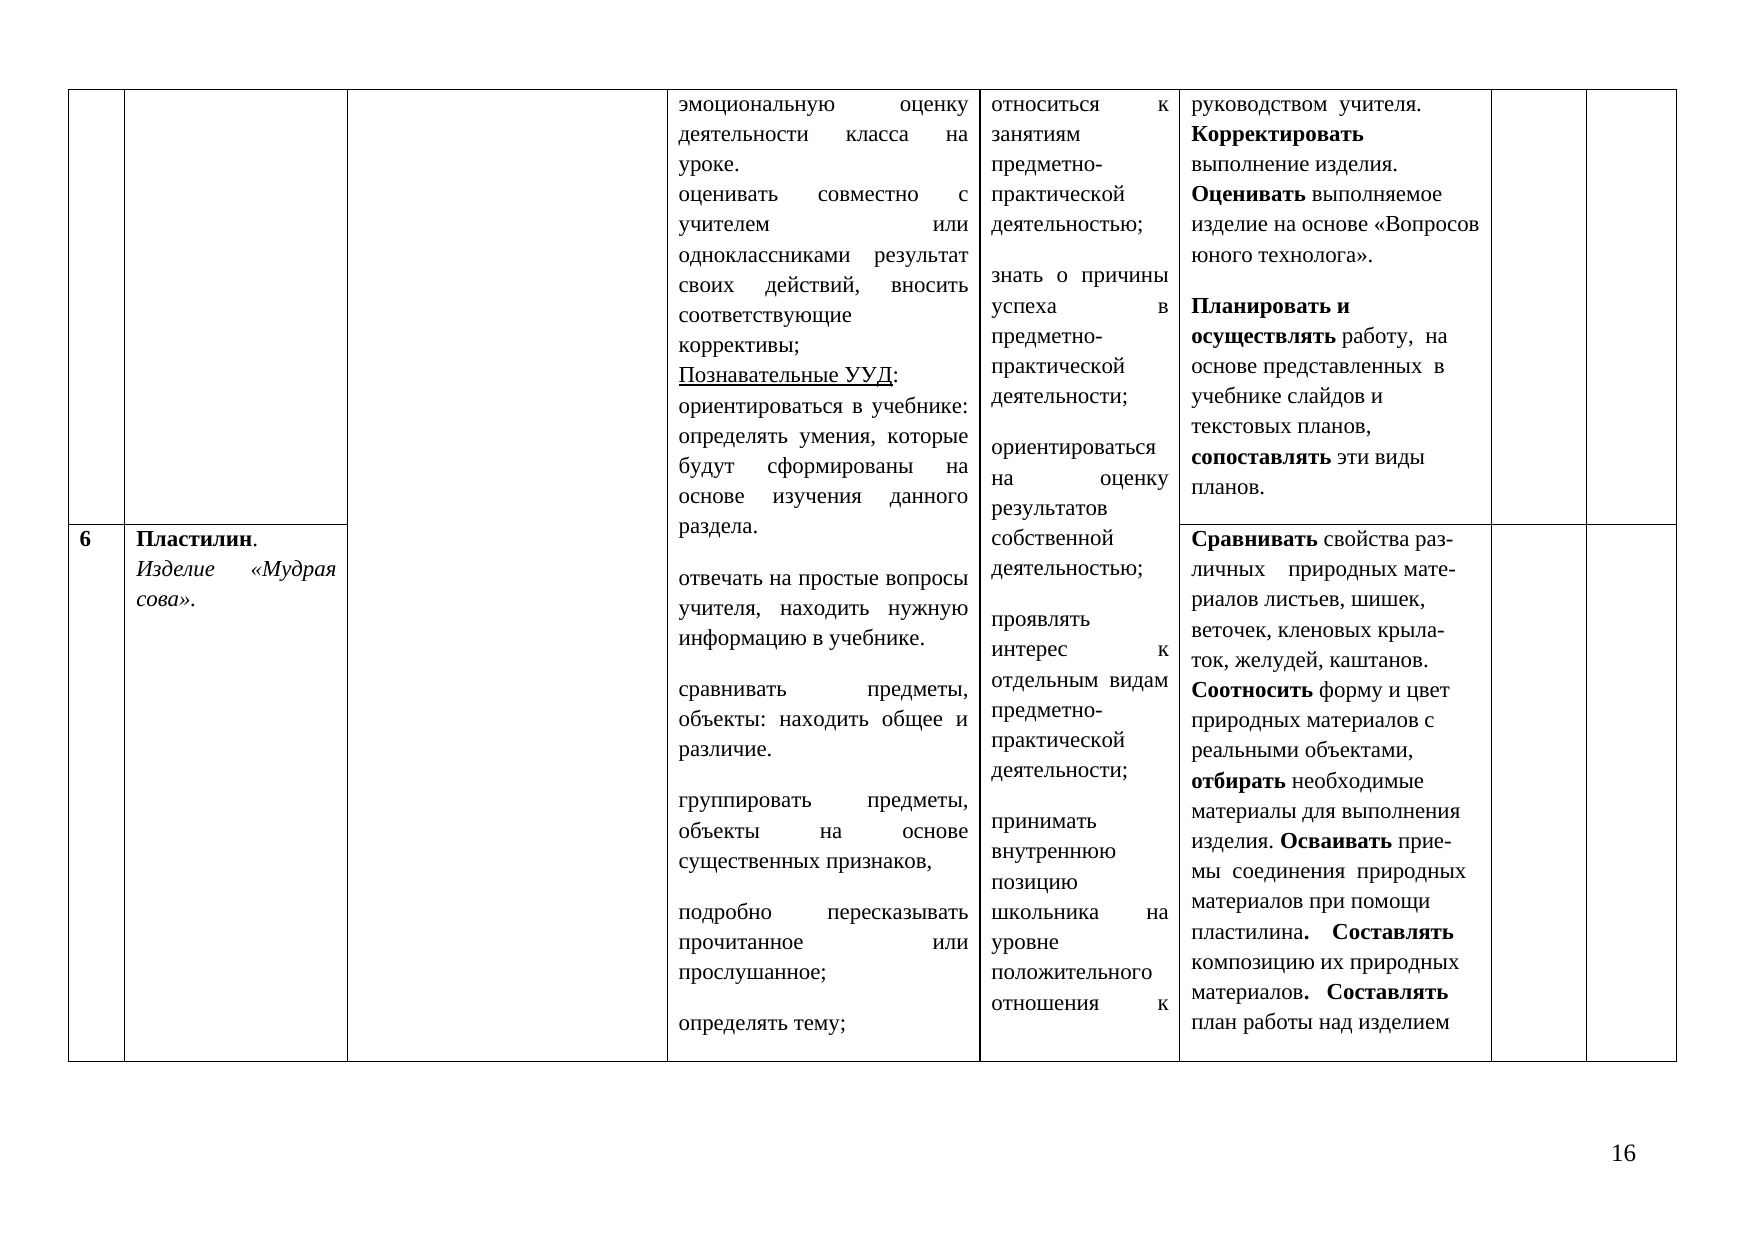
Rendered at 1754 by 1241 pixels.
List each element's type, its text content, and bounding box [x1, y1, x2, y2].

table_cell [125, 90, 347, 524]
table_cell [1180, 90, 1491, 524]
table_cell [348, 90, 667, 1061]
table_cell [69, 90, 124, 524]
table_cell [125, 525, 347, 1061]
table_cell 6 [69, 525, 124, 1061]
table_cell [1587, 525, 1676, 1061]
table_cell [1587, 90, 1676, 524]
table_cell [1180, 525, 1491, 1061]
table_cell [1492, 90, 1586, 524]
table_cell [981, 90, 1179, 1061]
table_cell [668, 90, 979, 1061]
table_cell [1492, 525, 1586, 1061]
